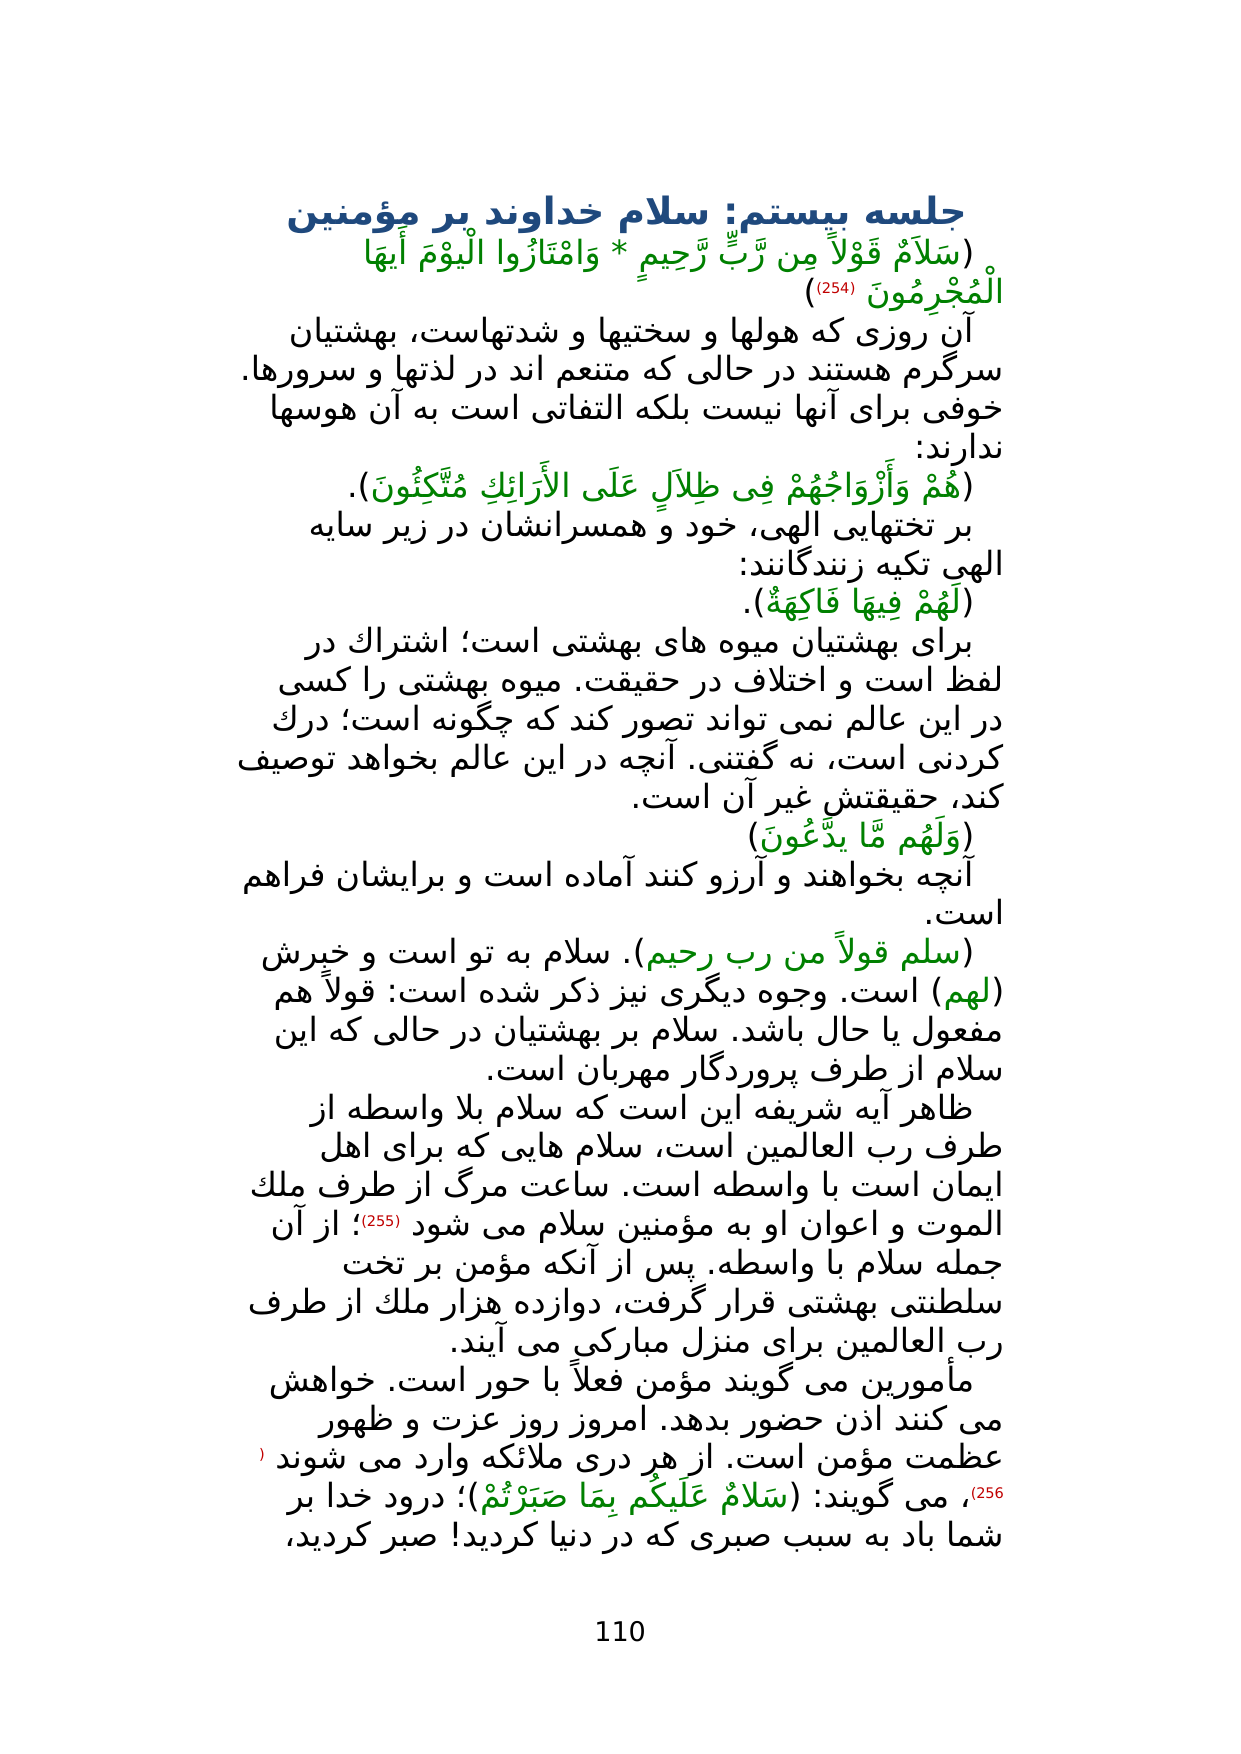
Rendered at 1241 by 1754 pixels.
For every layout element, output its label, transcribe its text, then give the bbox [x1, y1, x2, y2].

text (سَلاَمٌ قَوْلاً مِن رَّبٍّ رَّحِیمٍ * وَامْتَازُوا الْیوْمَ أَیهَا الْمُجْرِمُونَ (254)) [236, 233, 1004, 311]
text (وَلَهُم مَّا یدَّعُونَ) [236, 816, 1004, 855]
text براى بهشتیان میوه هاى بهشتى است؛ اشتراك در لفظ است و اختلاف در حقیقت. میوه بهشتى را كسى در این عالم نمى تواند تصور كند كه چگونه است؛ درك كردنى است، نه گفتنى. آنچه در این عالم بخواهد توصیف كند، حقیقتش غیر آن است. [236, 622, 1004, 816]
text آن روزى كه هولها و سختیها و شدتهاست، بهشتیان سرگرم هستند در حالى كه متنعم اند در لذتها و سرورها. خوفى براى آنها نیست بلكه التفاتى است به آن هوسها ندارند: [236, 311, 1004, 466]
text آنچه بخواهند و آرزو كنند آماده است و برایشان فراهم است. [236, 855, 1004, 933]
text (لَهُمْ فِیهَا فَاكِهَةٌ). [236, 583, 1004, 622]
text (هُمْ وَأَزْوَاجُهُمْ فِی ظِلاَلٍ عَلَى الأَرَائِكِ مُتَّكِئُونَ). [236, 466, 1004, 505]
text ظاهر آیه شریفه این است كه سلام بلا واسطه از طرف رب العالمین است، سلام هایى كه براى اهل ایمان است با واسطه است. ساعت مرگ از طرف ملك الموت و اعوان او به مؤمنین سلام مى شود (255)؛ از آن جمله سلام با واسطه. پس از آنكه مؤمن بر تخت سلطنتى بهشتى قرار گرفت، دوازده هزار ملك از طرف رب العالمین براى منزل مباركى مى آیند. [236, 1088, 1004, 1360]
subtitle جلسه بیستم: سلام خداوند بر مؤمنین [236, 190, 1004, 233]
text بر تختهایى الهى، خود و همسرانشان در زیر سایه الهى تكیه زنندگانند: [236, 505, 1004, 583]
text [236, 1360, 1004, 1554]
text (سلم قولاً من رب رحیم). سلام به تو است و خبرش (لهم) است. وجوه دیگرى نیز ذكر شده است: قولاً هم مفعول یا حال باشد. سلام بر بهشتیان در حالى كه این سلام از طرف پروردگار مهربان است. [236, 933, 1004, 1088]
